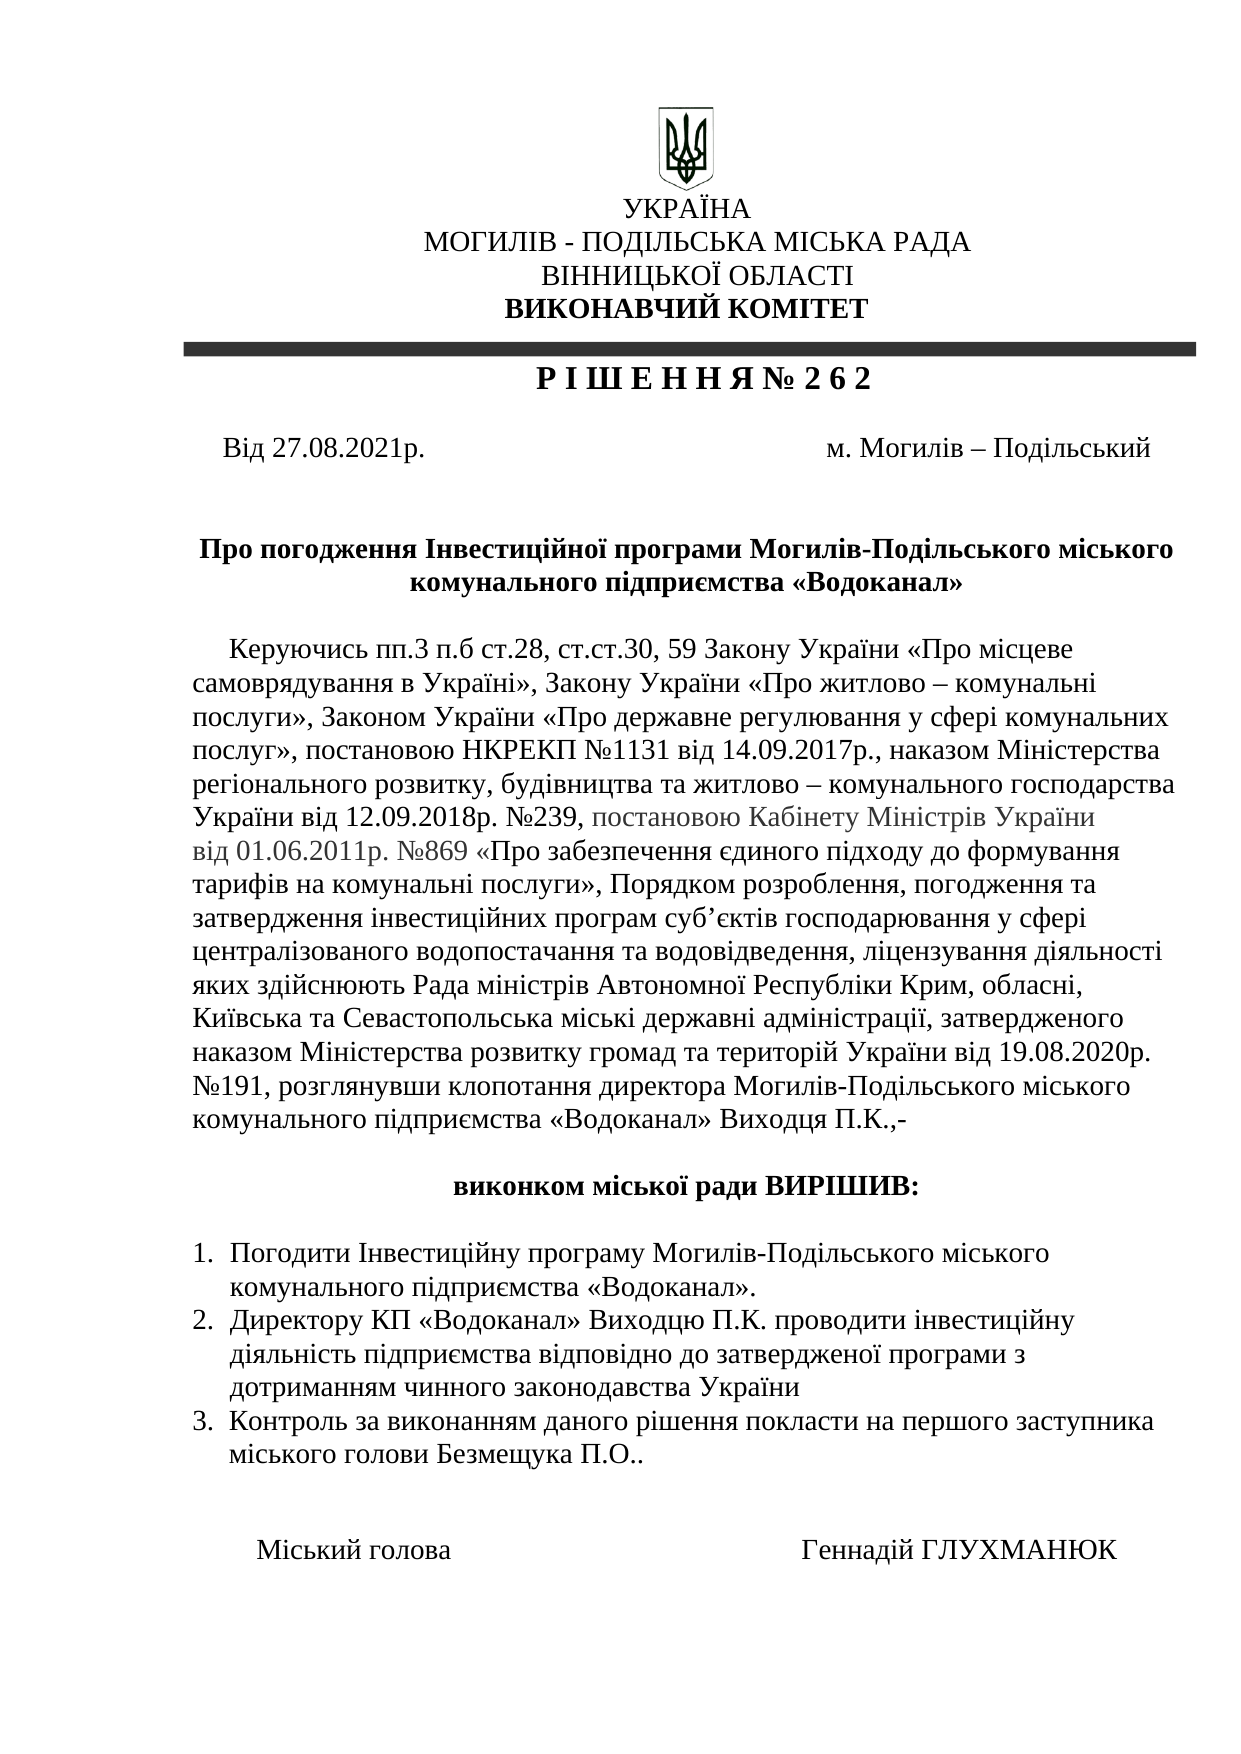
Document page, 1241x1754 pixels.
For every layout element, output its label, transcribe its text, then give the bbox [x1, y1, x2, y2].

text від 01.06.2011р. №869 «Про забезпечення єдиного підходу до формування тарифів на комунальні послуги», Порядком розроблення, погодження та затвердження інвестиційних програм суб’єктів господарювання у сфері централізованого водопостачання та водовідведення, ліцензування діяльності яких здійснюють Рада міністрів Автономної Республіки Крим, обласні, Київська та Севастопольська міські державні адміністрації, затвердженого наказом Міністерства розвитку громад та територій України від 19.08.2020р. №191, розглянувши клопотання директора Могилів-Подільського міського комунального підприємства «Водоканал» Виходця П.К.,- [192, 833, 1181, 1135]
text виконком міської ради ВИРІШИВ: [192, 1168, 1181, 1202]
list Погодити Інвестиційну програму Могилів-Подільського міського комунального підприємства «Водоканал». [192, 1235, 1181, 1302]
text ВИКОНАВЧИЙ КОМІТЕТ [192, 291, 1181, 325]
text 3. Контроль за виконанням даного рішення покласти на першого заступника [192, 1403, 1181, 1437]
picture [658, 107, 714, 191]
text міського голови Безмещука П.О.. [192, 1437, 1181, 1470]
text РІШЕННЯ№262 [192, 358, 1181, 397]
list Директору КП «Водоканал» Виходцю П.К. проводити інвестиційну діяльність підприємства відповідно до затвердженої програми з дотриманням чинного законодавства України [192, 1302, 1181, 1403]
text Керуючись пп.3 п.б ст.28, ст.ст.30, 59 Закону України «Про місцеве самоврядування в Україні», Закону України «Про житлово – комунальні послуги», Законом України «Про державне регулювання у сфері комунальних послуг», постановою НКРЕКП №1131 від 14.09.2017р., наказом Міністерства регіонального розвитку, будівництва та житлово – комунального господарства України від 12.09.2018р. №239, постановою Кабінету Міністрів України [192, 632, 1181, 833]
text Від 27.08.2021р. м. Могилів – Подільський [192, 430, 1181, 464]
text Про погодження Інвестиційної програми Могилів-Подільського міського комунального підприємства «Водоканал» [192, 531, 1181, 598]
text УКРАЇНА МОГИЛІВ - ПОДІЛЬСЬКА МІСЬКА РАДА ВІННИЦЬКОЇ ОБЛАСТІ [192, 191, 1181, 291]
text Міський голова Геннадій ГЛУХМАНЮК [192, 1532, 1181, 1566]
